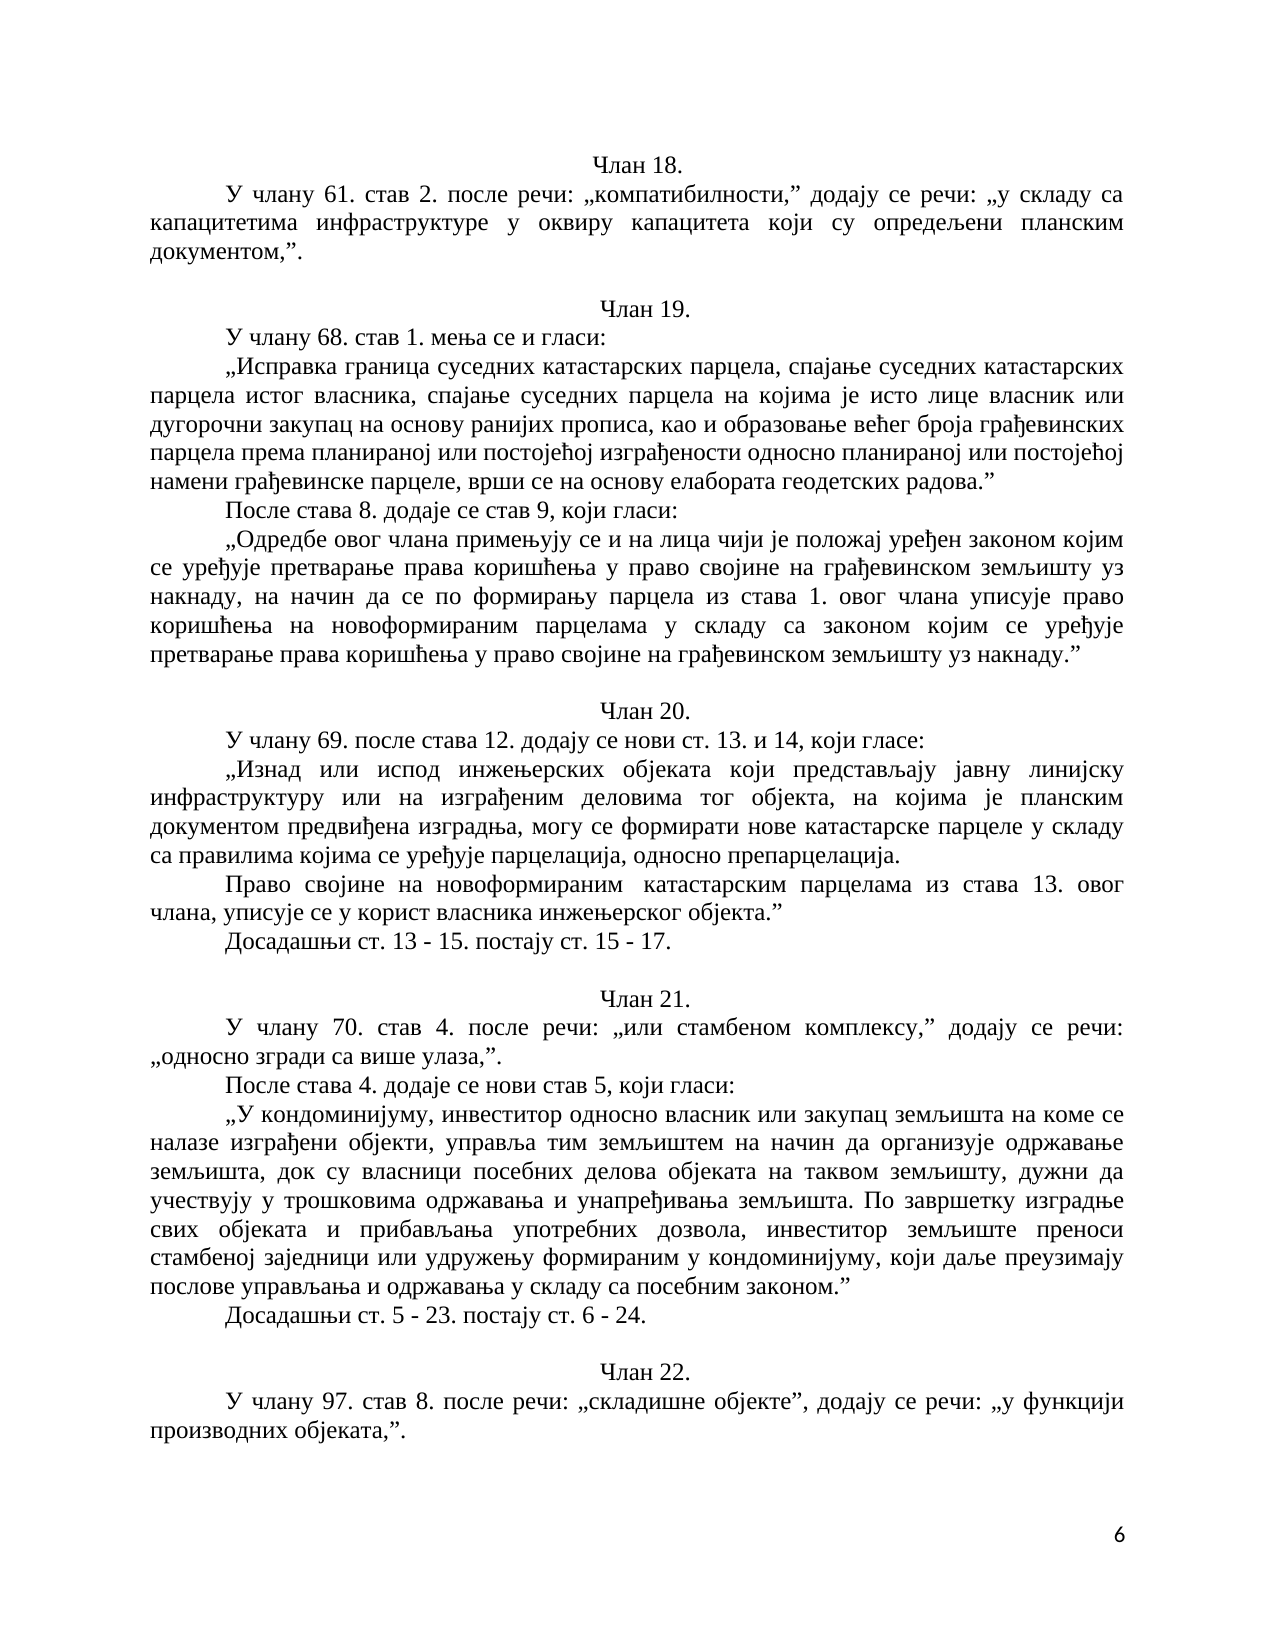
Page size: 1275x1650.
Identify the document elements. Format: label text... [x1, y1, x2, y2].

text Досадашњи ст. 13 - 15. постају ст. 15 - 17. [150, 926, 1125, 955]
text У члану 70. став 4. после речи: „или стамбеном комплексу,” додају се речи: „односно згради са више улаза,”. [150, 1012, 1125, 1070]
text У члану 97. став 8. после речи: „складишне објекте”, додају се речи: „у функцији производних објеката,”. [150, 1386, 1125, 1444]
text У члану 69. после става 12. додају се нови ст. 13. и 14, који гласе: [150, 725, 1125, 754]
text „Одредбе овог члана примењују се и на лица чији је положај уређен законом којим се уређује претварање права коришћења у право својине на грађевинском земљишту уз накнаду, на начин да се по формирању парцела из става 1. овог члана уписује право коришћења на новоформираним парцелама у складу са законом којим се уређује претварање права коришћења у право својине на грађевинском земљишту уз накнаду.” [150, 524, 1125, 667]
text „Изнад или испод инжењерских објеката који представљају јавну линијску инфраструктуру или на изграђеним деловима тог објекта, на којима је планским документом предвиђена изградња, могу се формирати нове катастарске парцеле у складу са правилима којима се уређује парцелација, односно препарцелација. [150, 754, 1125, 869]
text Право својине на новоформираним катастарским парцелама из става 13. овог члана, уписује се у корист власника инжењерског објекта.” [150, 869, 1125, 926]
text После става 4. додаје се нови став 5, који гласи: [150, 1070, 1125, 1099]
text „У кондоминијуму, инвеститор односно власник или закупац земљишта на коме се налазе изграђени објекти, управља тим земљиштем на начин да организује одржавање земљишта, док су власници посебних делова објеката на таквом земљишту, дужни да учествују у трошковима одржавања и унапређивања земљишта. По завршетку изградње свих објеката и прибављања употребних дозвола, инвеститор земљиште преноси стамбеној заједници или удружењу формираним у кондоминијуму, који даље преузимају послове управљања и одржавања у складу са посебним законом.” [150, 1099, 1125, 1300]
text Члан 18. [150, 150, 1125, 179]
text Члан 21. [150, 984, 1125, 1012]
text Члан 20. [150, 696, 1125, 725]
text „Исправка граница суседних катастарских парцела, спајање суседних катастарских парцела истог власника, спајање суседних парцела на којима је исто лице власник или дугорочни закупац на основу ранијих прописа, као и образовање већег броја грађевинских парцела према планираној или постојећој изграђености односно планираној или постојећој намени грађевинске парцеле, врши се на основу елабората геодетских радова.” [150, 351, 1125, 495]
text У члану 68. став 1. мења се и гласи: [150, 322, 1125, 351]
text После става 8. додаје се став 9, који гласи: [150, 495, 1125, 524]
text Члан 19. [150, 294, 1125, 322]
text Члан 22. [150, 1357, 1125, 1386]
text У члану 61. став 2. после речи: „компатибилности,” додају се речи: „у складу са капацитетима инфраструктуре у оквиру капацитета који су опредељени планским документом,”. [150, 179, 1125, 265]
text Досадашњи ст. 5 - 23. постају ст. 6 - 24. [150, 1300, 1125, 1329]
